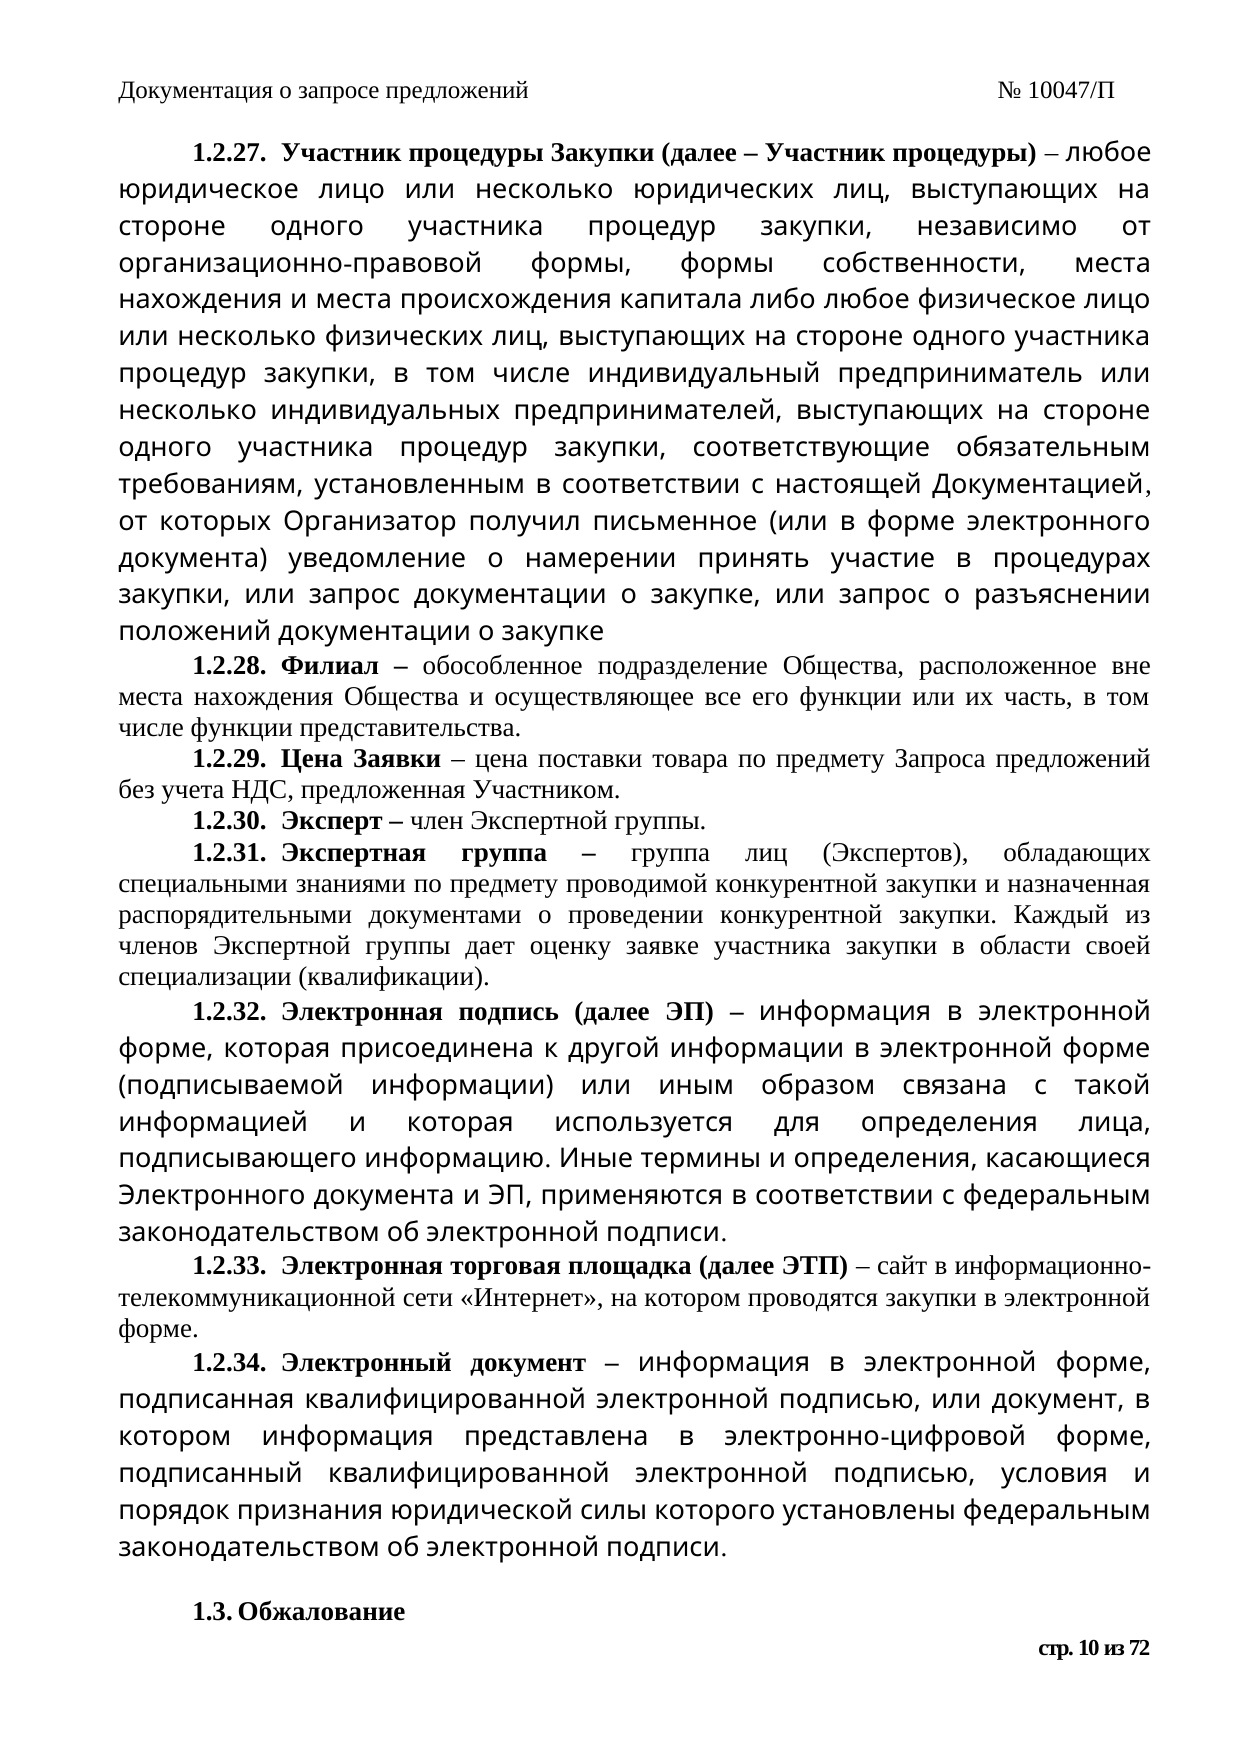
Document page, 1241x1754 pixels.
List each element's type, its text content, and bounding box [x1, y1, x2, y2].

list Электронная подпись (далее ЭП) – информация в электронной форме, которая присоединена к другой информации в электронной форме (подписываемой информации) или иным образом связана с такой информацией и которая используется для определения лица, подписывающего информацию. Иные термины и определения, касающиеся Электронного документа и ЭП, применяются в соответствии с федеральным законодательством об электронной подписи. [118, 991, 1152, 1249]
list Филиал – обособленное подразделение Общества, расположенное вне места нахождения Общества и осуществляющее все его функции или их часть, в том числе функции представительства. [118, 649, 1152, 742]
list Цена Заявки – цена поставки товара по предмету Запроса предложений без учета НДС, предложенная Участником. [118, 742, 1152, 804]
list Участник процедуры Закупки (далее – Участник процедуры) – любое юридическое лицо или несколько юридических лиц, выступающих на стороне одного участника процедур закупки, независимо от организационно-правовой формы, формы собственности, места нахождения и места происхождения капитала либо любое физическое лицо или несколько физических лиц, выступающих на стороне одного участника процедур закупки, в том числе индивидуальный предприниматель или несколько индивидуальных предпринимателей, выступающих на стороне одного участника процедур закупки, соответствующие обязательным требованиям, установленным в соответствии с настоящей Документацией, от которых Организатор получил письменное (или в форме электронного документа) уведомление о намерении принять участие в процедурах закупки, или запрос документации о закупке, или запрос о разъяснении положений документации о закупке [118, 132, 1152, 649]
subtitle Обжалование [118, 1595, 1152, 1626]
list Экспертная группа – группа лиц (Экспертов), обладающих специальными знаниями по предмету проводимой конкурентной закупки и назначенная распорядительными документами о проведении конкурентной закупки. Каждый из членов Экспертной группы дает оценку заявке участника закупки в области своей специализации (квалификации). [118, 836, 1152, 991]
list Эксперт – член Экспертной группы. [118, 804, 1152, 836]
list Электронная торговая площадка (далее ЭТП) – сайт в информационно-телекоммуникационной сети «Интернет», на котором проводятся закупки в электронной форме. [118, 1249, 1152, 1343]
list Электронный документ – информация в электронной форме, подписанная квалифицированной электронной подписью, или документ, в котором информация представлена в электронно-цифровой форме, подписанный квалифицированной электронной подписью, условия и порядок признания юридической силы которого установлены федеральным законодательством об электронной подписи. [118, 1343, 1152, 1564]
